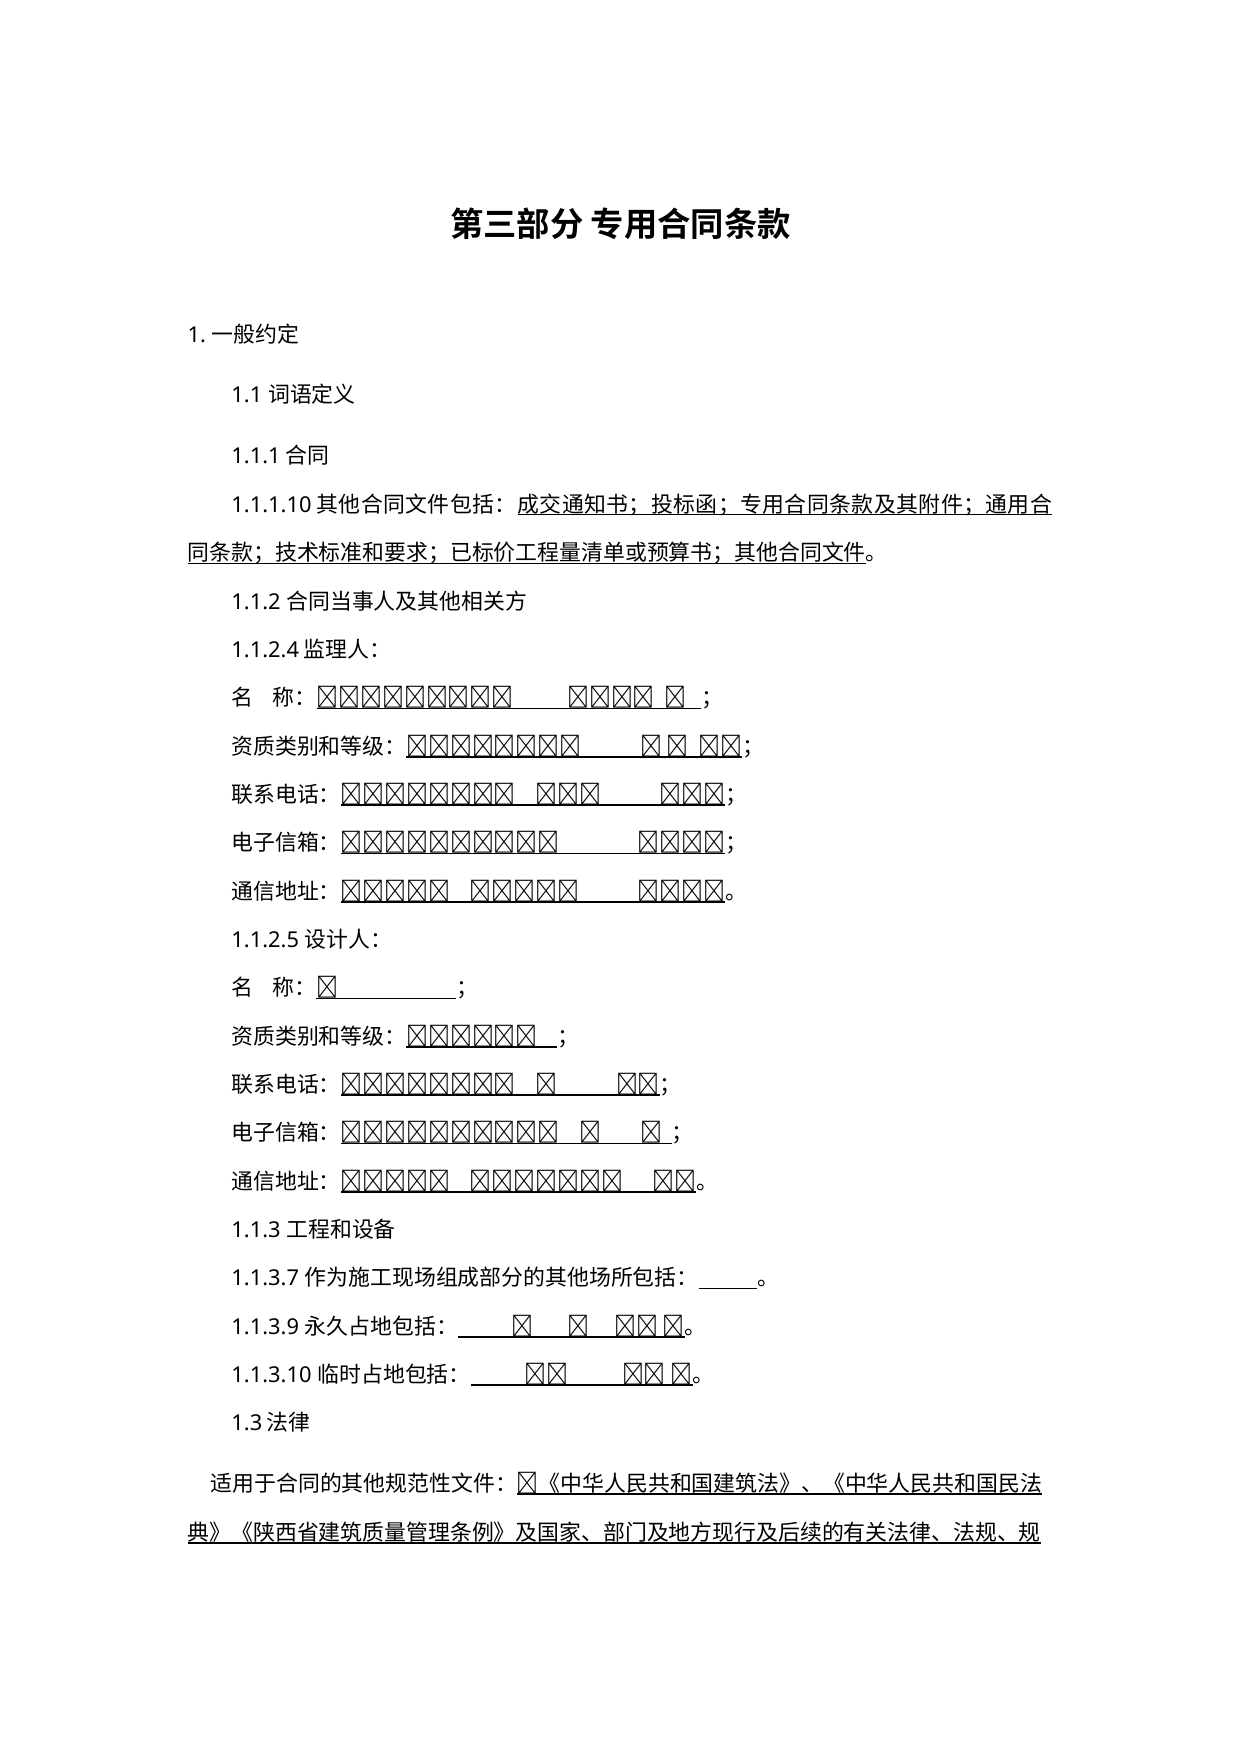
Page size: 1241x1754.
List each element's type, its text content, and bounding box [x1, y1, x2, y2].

text 1.3法律 [187, 1405, 1053, 1437]
text 1.1.2 合同当事人及其他相关方 [187, 583, 1053, 616]
text 电子信箱：   ； [187, 1115, 1053, 1147]
text 1.1.1合同 [187, 438, 1053, 470]
text 1.1.3.9 永久占地包括：    。 [187, 1308, 1053, 1341]
text 1.1.3 工程和设备 [187, 1212, 1053, 1244]
text 1.1.1.10其他合同文件包括：成交通知书；投标函；专用合同条款及其附件；通用合同条款；技术标准和要求；已标价工程量清单或预算书；其他合同文件。 [187, 486, 1053, 567]
text 1.1.2.5 设计人： [187, 922, 1053, 954]
text 资质类别和等级： ； [187, 1018, 1053, 1051]
text 1.1.2.4监理人： [187, 632, 1053, 664]
text 1.1 词语定义 [187, 377, 1053, 409]
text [187, 1466, 1053, 1547]
text 名 称：   ； [187, 680, 1053, 712]
text 通信地址：  。 [187, 873, 1053, 906]
subtitle 1. 一般约定 [187, 316, 1053, 349]
text 名 称： ； [187, 970, 1053, 1002]
text 1.1.3.7 作为施工现场组成部分的其他场所包括： 。 [187, 1260, 1053, 1292]
text 联系电话：  ； [187, 777, 1053, 809]
text 通信地址：  。 [187, 1163, 1053, 1196]
text 电子信箱： ； [187, 825, 1053, 857]
text 联系电话：  ； [187, 1067, 1053, 1099]
text 1.1.3.10 临时占地包括：   。 [187, 1357, 1053, 1389]
subtitle 第三部分 专用合同条款 [187, 189, 1053, 254]
text 资质类别和等级：   ； [187, 728, 1053, 761]
